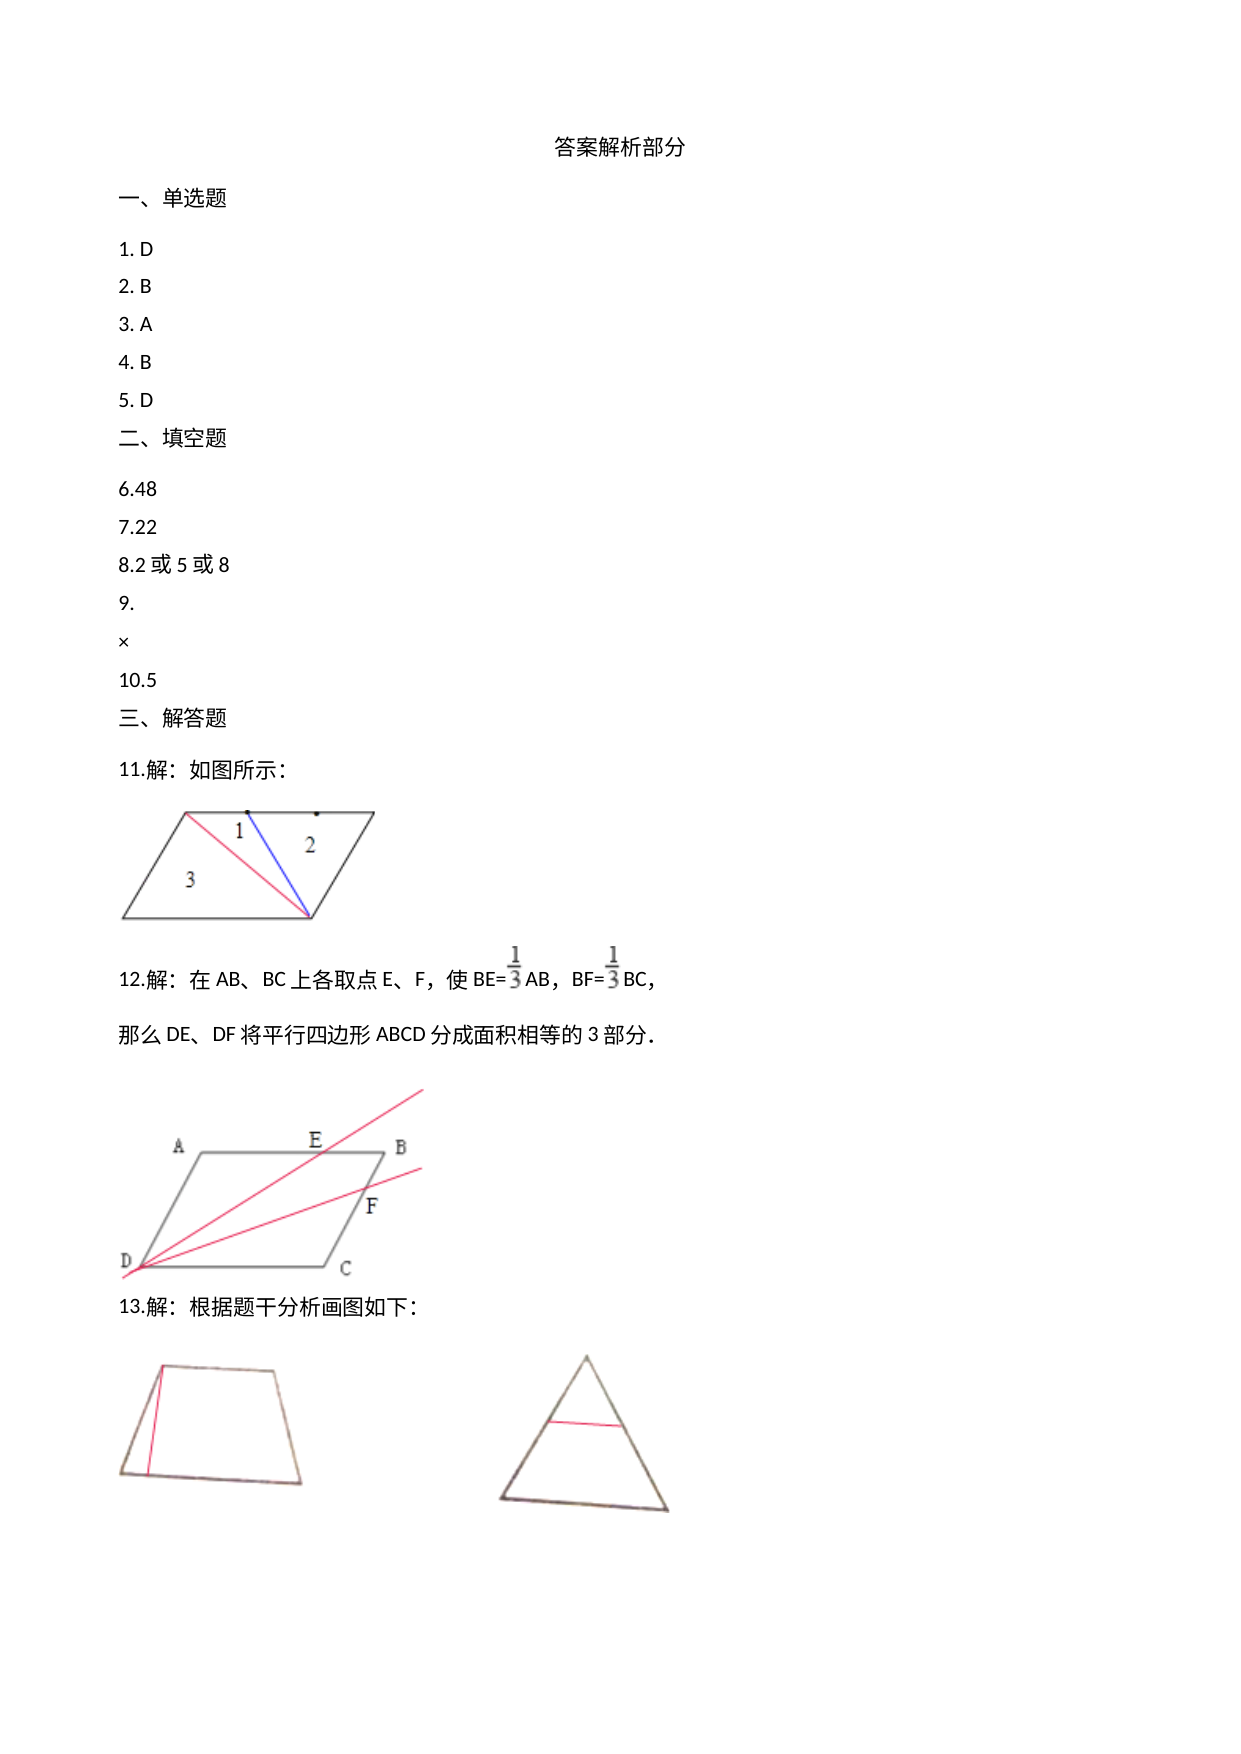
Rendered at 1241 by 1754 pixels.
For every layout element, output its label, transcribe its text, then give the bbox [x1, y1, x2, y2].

text 9. × [118, 586, 1122, 658]
text 1. D [118, 232, 1122, 264]
text 2. B [118, 270, 1122, 302]
text 11.解：如图所示： [118, 752, 1122, 941]
text 6.48 [118, 472, 1122, 505]
text 12.解：在AB、BC上各取点E、F，使BE=AB，BF=BC， 那么DE、DF将平行四边形ABCD分成面积相等的3部分． [118, 946, 1122, 1284]
text 10.5 [118, 663, 1122, 696]
text 5. D [118, 383, 1122, 416]
picture [118, 1088, 424, 1280]
picture [118, 1354, 670, 1513]
text 一、单选题 [118, 181, 1122, 213]
picture [118, 810, 375, 924]
text 8.2或5或8 [118, 548, 1122, 580]
text 4. B [118, 345, 1122, 378]
text 答案解析部分 [118, 129, 1122, 162]
text 7.22 [118, 510, 1122, 543]
picture [604, 946, 624, 990]
text 3. A [118, 308, 1122, 340]
text 三、解答题 [118, 701, 1122, 733]
picture [506, 946, 525, 990]
text 二、填空题 [118, 421, 1122, 453]
